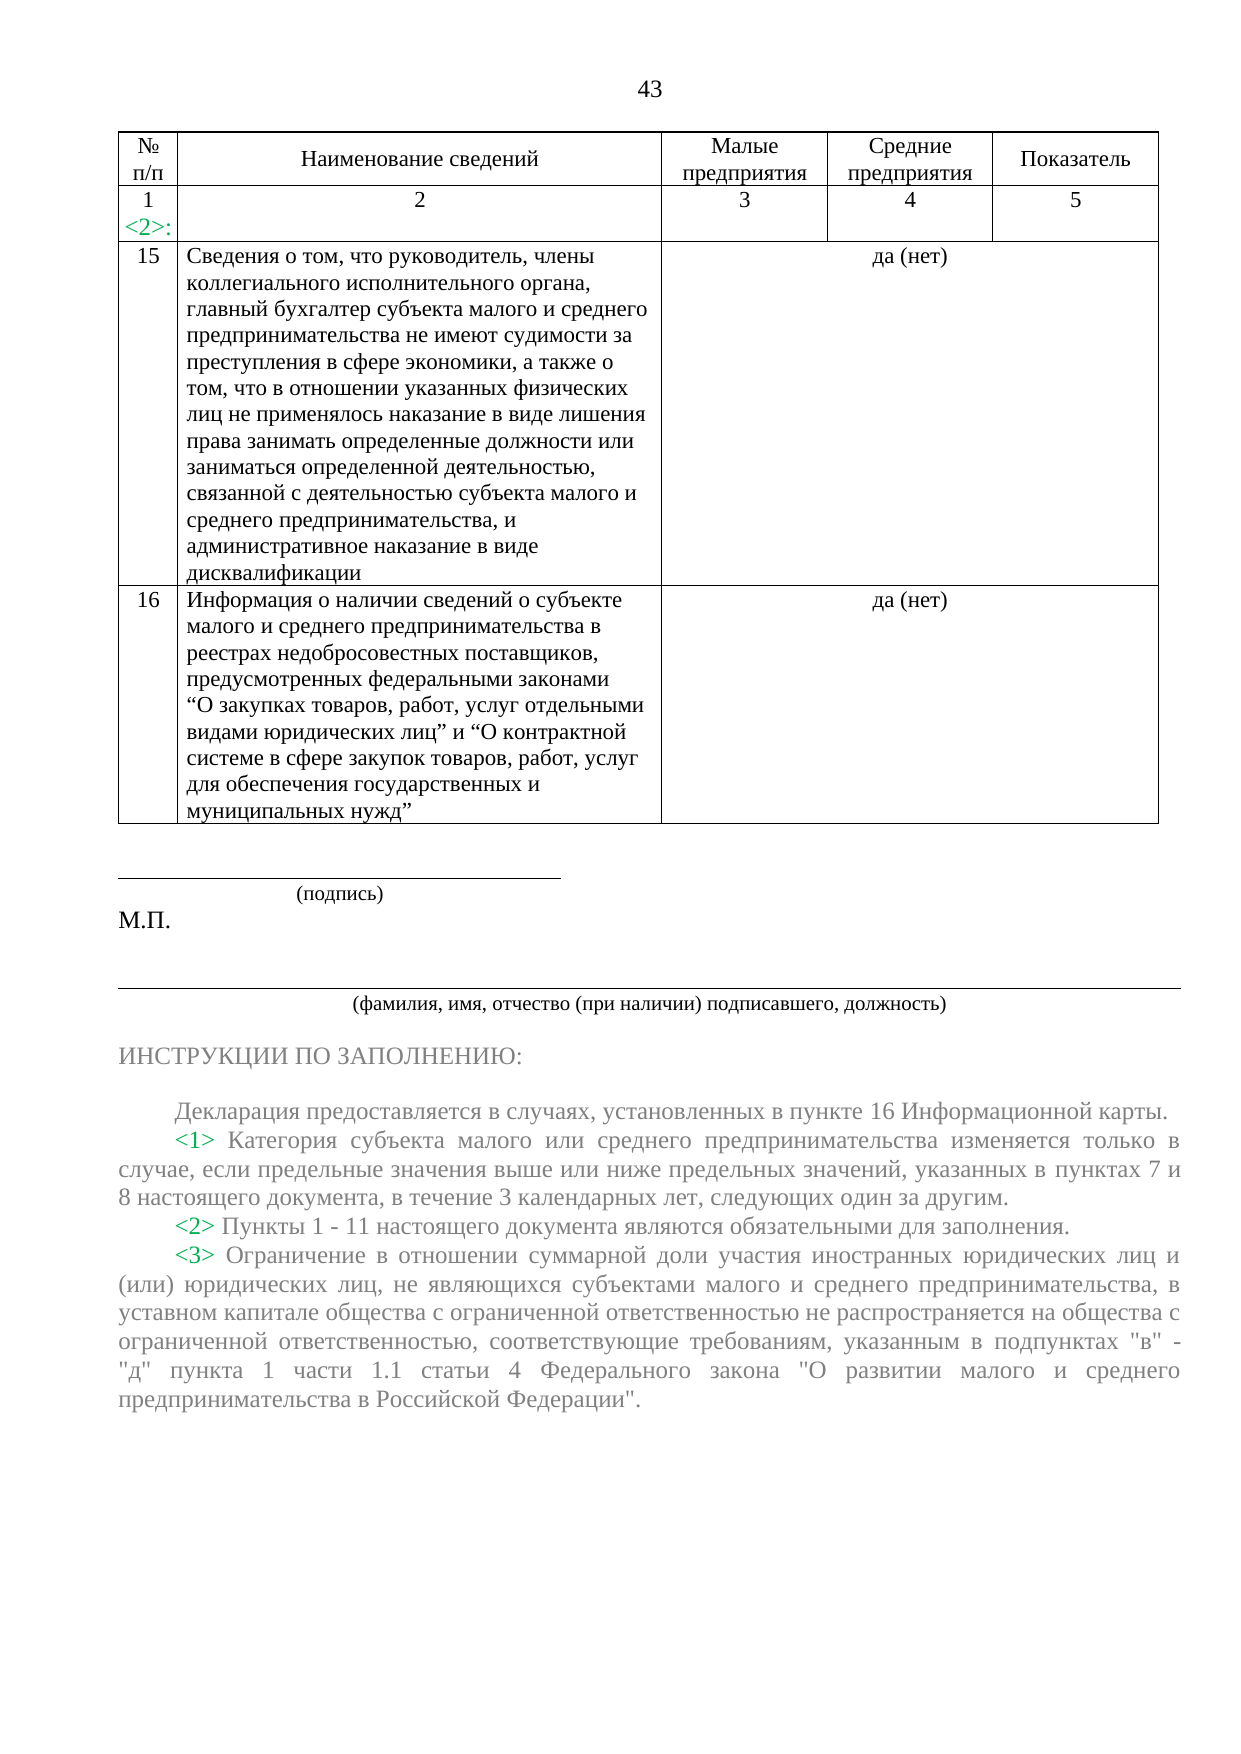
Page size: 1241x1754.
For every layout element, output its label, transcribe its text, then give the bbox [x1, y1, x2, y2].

table_cell 2 [178, 186, 661, 241]
table_cell Информация о наличии сведений о субъекте малого и среднего предпринимательства в реестрах недобросовестных поставщиков, предусмотренных федеральными законами “О закупках товаров, работ, услуг отдельными видами юридических лиц” и “О контрактной системе в сфере закупок товаров, работ, услуг для обеспечения государственных и муниципальных нужд” [178, 586, 661, 823]
table_header Малые предприятия [662, 133, 827, 185]
table_cell да (нет) [662, 586, 1158, 823]
text (подпись) [118, 879, 561, 905]
text М.П. [118, 905, 1181, 934]
text (фамилия, имя, отчество (при наличии) подписавшего, должность) [118, 989, 1181, 1015]
table_header № п/п [119, 133, 177, 185]
table_header Показатель [993, 133, 1158, 185]
text Декларация предоставляется в случаях, установленных в пункте 16 Информационной карты. [118, 1096, 1181, 1125]
table_header Средние предприятия [828, 133, 992, 185]
table_cell да (нет) [662, 242, 1158, 585]
table_header Наименование сведений [178, 133, 661, 185]
table_cell 15 [119, 242, 177, 585]
table_cell 1 <2>: [119, 186, 177, 241]
table_cell 5 [993, 186, 1158, 241]
table_cell Сведения о том, что руководитель, члены коллегиального исполнительного органа, главный бухгалтер субъекта малого и среднего предпринимательства не имеют судимости за преступления в сфере экономики, а также о том, что в отношении указанных физических лиц не применялось наказание в виде лишения права занимать определенные должности или заниматься определенной деятельностью, связанной с деятельностью субъекта малого и среднего предпринимательства, и административное наказание в виде дисквалификации [178, 242, 661, 585]
table_cell 16 [119, 586, 177, 823]
text ИНСТРУКЦИИ ПО ЗАПОЛНЕНИЮ: [118, 1041, 1181, 1070]
text <2> Пункты 1 - 11 настоящего документа являются обязательными для заполнения. [118, 1211, 1181, 1240]
text <1> Категория субъекта малого или среднего предпринимательства изменяется только в случае, если предельные значения выше или ниже предельных значений, указанных в пунктах 7 и 8 настоящего документа, в течение 3 календарных лет, следующих один за другим. [118, 1125, 1181, 1211]
table_cell 4 [828, 186, 992, 241]
table_cell 3 [662, 186, 827, 241]
text <3> Ограничение в отношении суммарной доли участия иностранных юридических лиц и (или) юридических лиц, не являющихся субъектами малого и среднего предпринимательства, в уставном капитале общества с ограниченной ответственностью не распространяется на общества с ограниченной ответственностью, соответствующие требованиям, указанным в подпунктах "в" - "д" пункта 1 части 1.1 статьи 4 Федерального закона "О развитии малого и среднего предпринимательства в Российской Федерации". [118, 1240, 1181, 1412]
